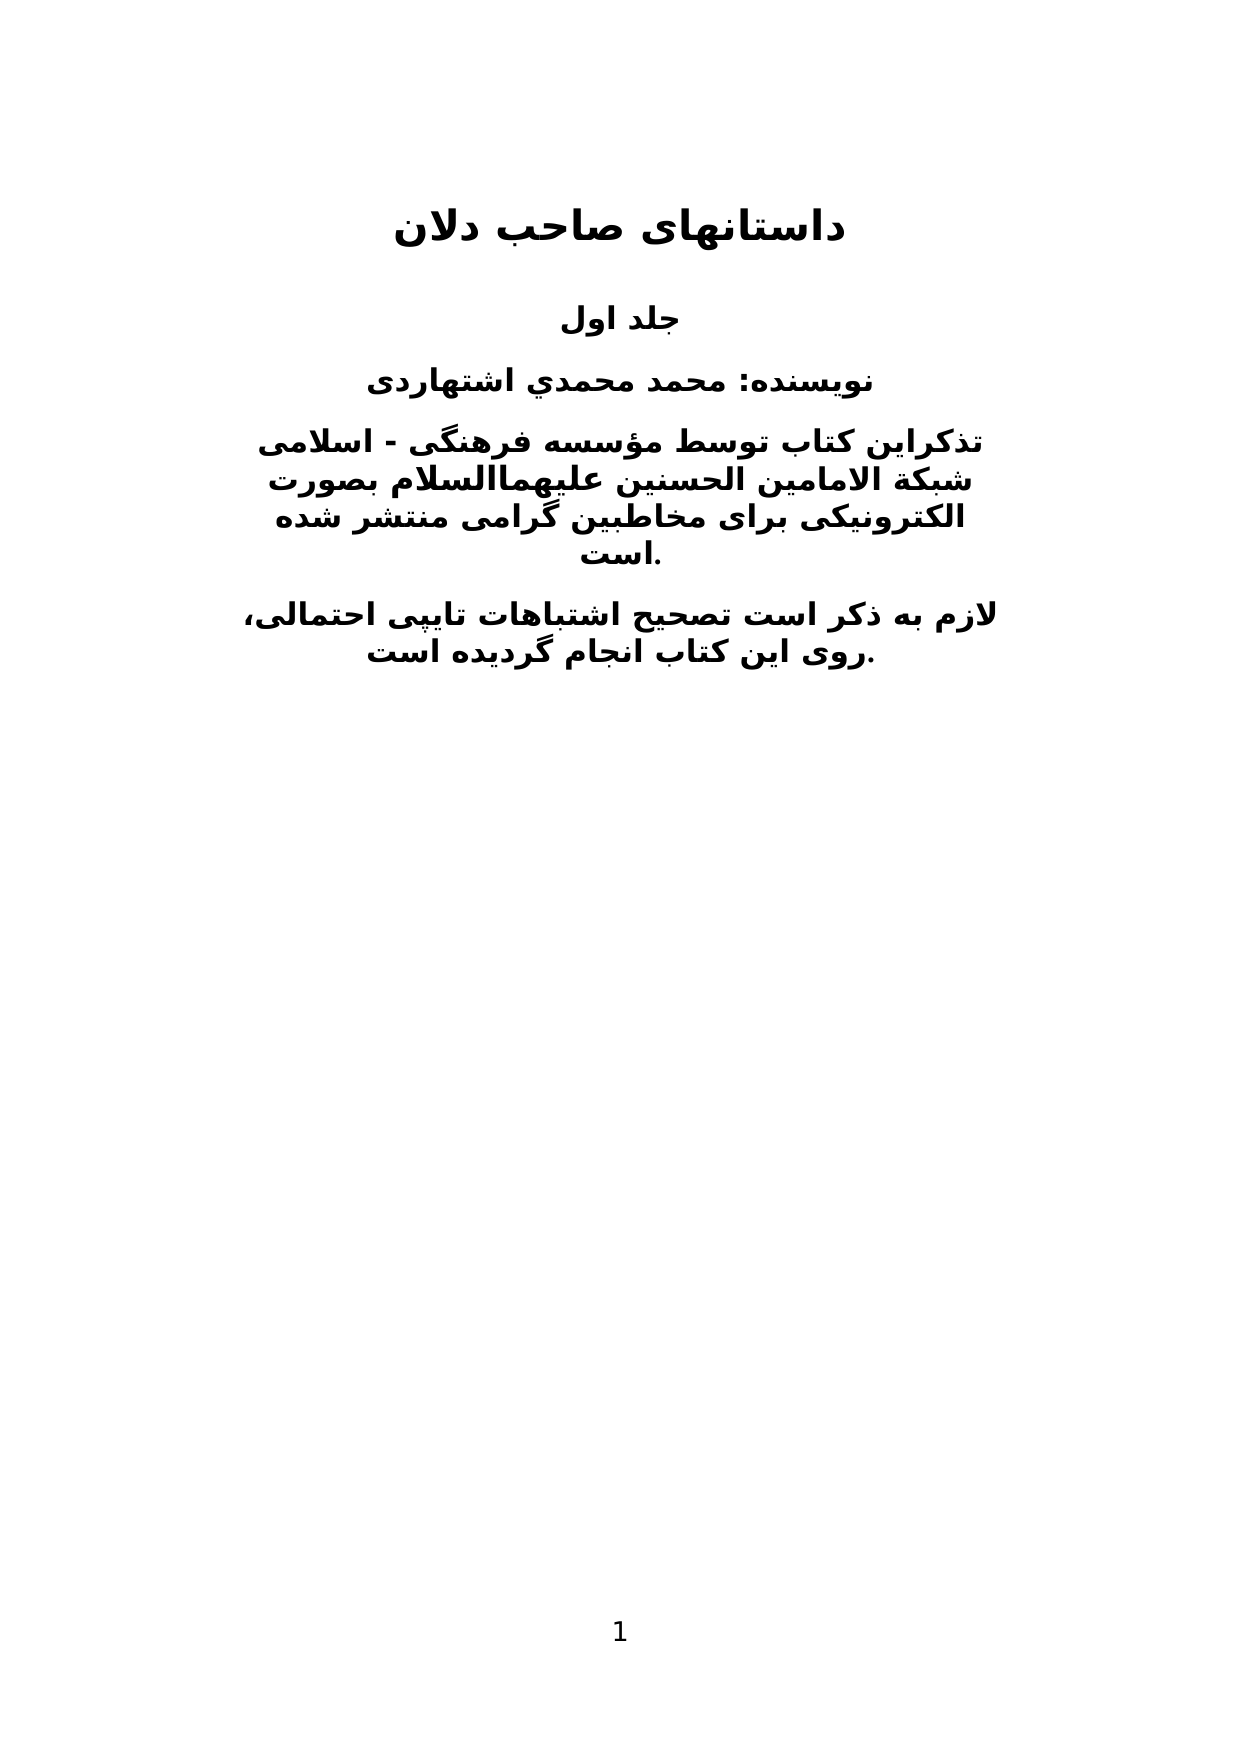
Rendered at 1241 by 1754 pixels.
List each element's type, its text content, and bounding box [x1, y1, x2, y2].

text تذکراین کتاب توسط مؤسسه فرهنگی - اسلامی شبکة الامامین الحسنین عليهما‌السلام بصورت الکترونیکی برای مخاطبین گرامی منتشر شده است. [236, 423, 1004, 571]
text جلد اول [236, 301, 1004, 337]
text لازم به ذکر است تصحیح اشتباهات تایپی احتمالی، روی این کتاب انجام گردیده است. [236, 596, 1004, 669]
text نویسنده: محمد محمدي اشتهاردی [236, 362, 1004, 398]
text داستانهای صاحب دلان [236, 202, 1004, 251]
